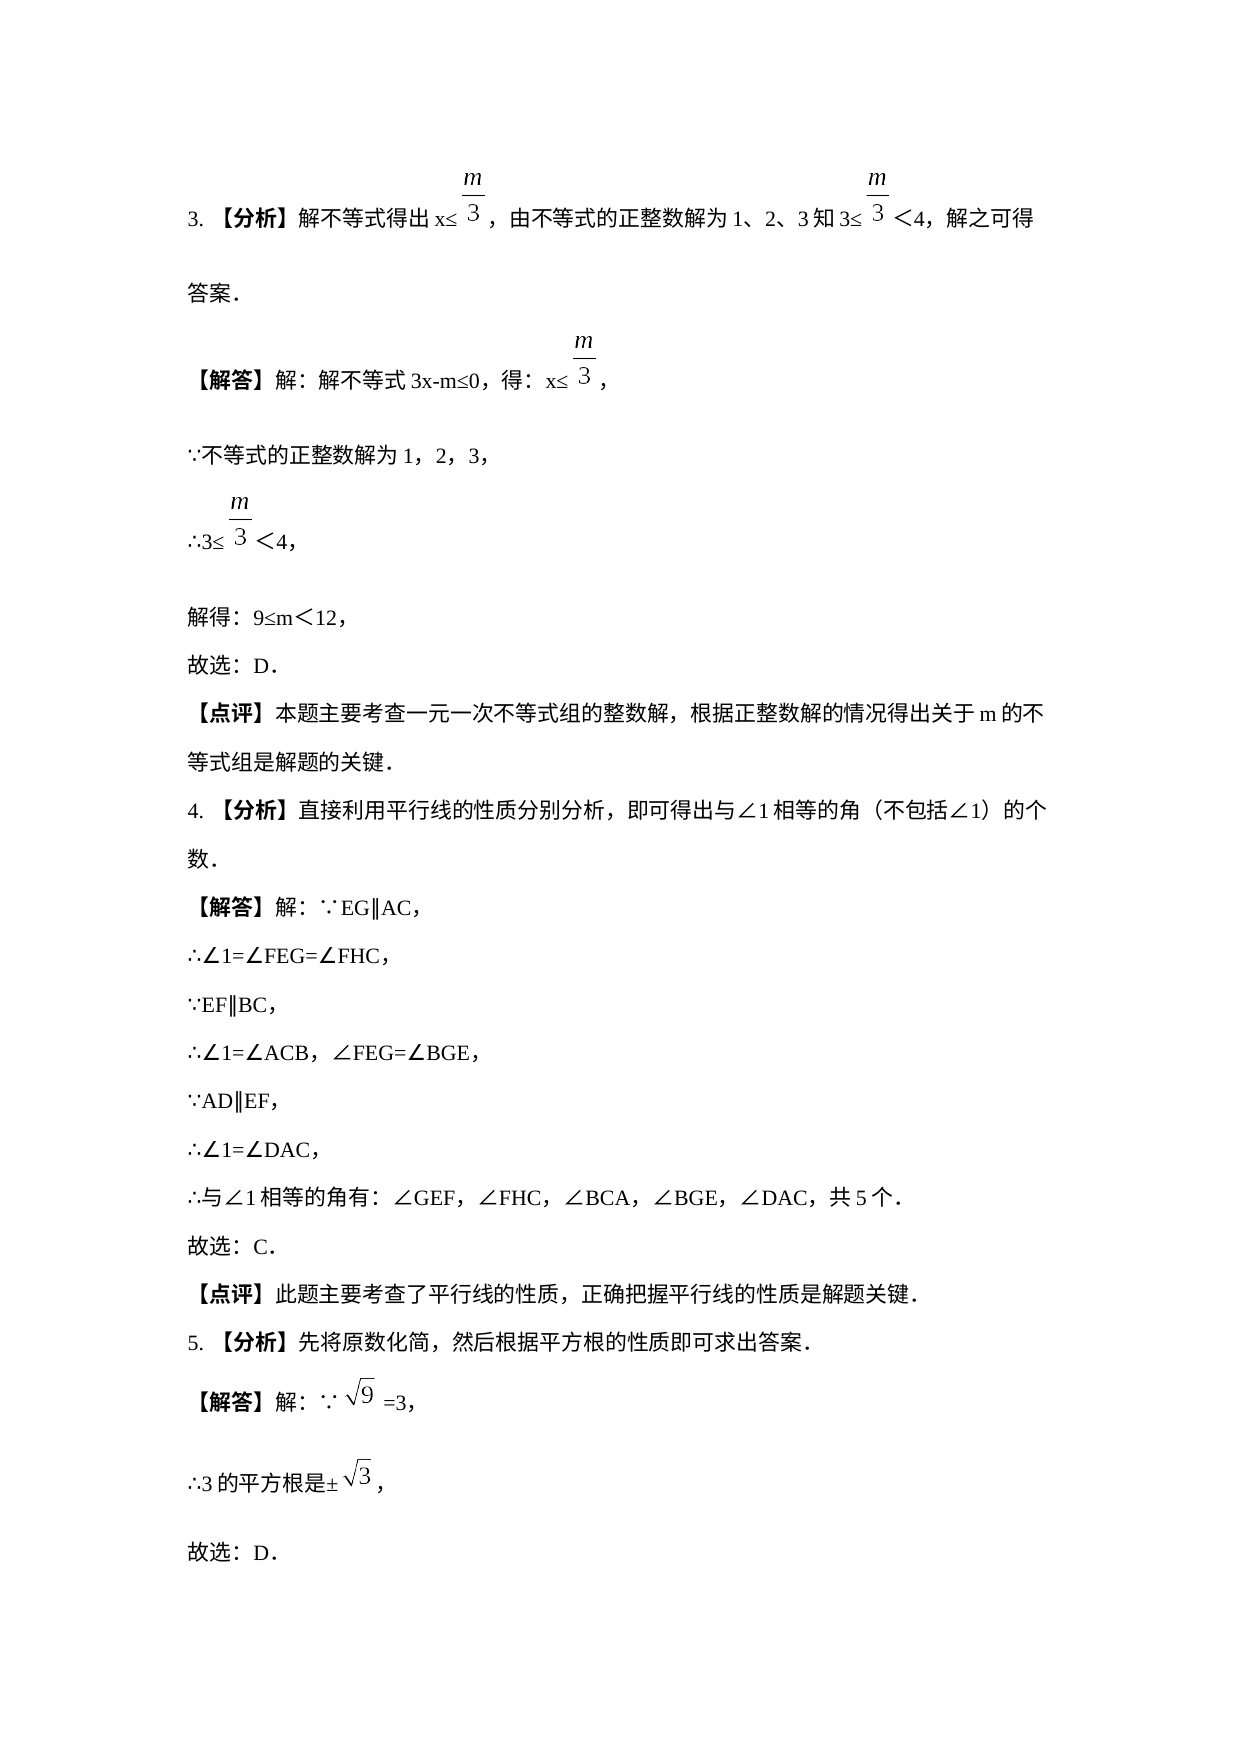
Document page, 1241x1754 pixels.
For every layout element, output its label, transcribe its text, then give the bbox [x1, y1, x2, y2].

text 【点评】此题主要考查了平行线的性质，正确把握平行线的性质是解题关键． [187, 1277, 1053, 1309]
text 【解答】解：∵ =3， [187, 1373, 1053, 1438]
text ∴3的平方根是±， [187, 1454, 1053, 1519]
text 【点评】本题主要考查一元一次不等式组的整数解，根据正整数解的情况得出关于m的不等式组是解题的关键． [187, 696, 1053, 777]
text 故选：D． [187, 1535, 1053, 1567]
text ∴∠1=∠FEG=∠FHC， [187, 938, 1053, 971]
text ∴∠1=∠DAC， [187, 1132, 1053, 1164]
text ∵EF∥BC， [187, 987, 1053, 1019]
text 4. 【分析】直接利用平行线的性质分别分析，即可得出与∠1相等的角（不包括∠1）的个数． [187, 793, 1053, 874]
text ∵不等式的正整数解为1，2，3， [187, 437, 1053, 470]
text ∴∠1=∠ACB，∠FEG=∠BGE， [187, 1035, 1053, 1067]
text 5. 【分析】先将原数化简，然后根据平方根的性质即可求出答案． [187, 1325, 1053, 1357]
text ∴3≤＜4， [187, 486, 1053, 583]
text ∵AD∥EF， [187, 1083, 1053, 1116]
text 3. 【分析】解不等式得出x≤，由不等式的正整数解为1、2、3知3≤＜4，解之可得答案． [187, 162, 1053, 308]
text 【解答】解：解不等式3x-m≤0，得：x≤， [187, 324, 1053, 422]
text 故选：C． [187, 1228, 1053, 1261]
text 【解答】解：∵EG∥AC， [187, 890, 1053, 922]
text ∴与∠1相等的角有：∠GEF，∠FHC，∠BCA，∠BGE，∠DAC，共5个． [187, 1180, 1053, 1212]
text 解得：9≤m＜12， [187, 599, 1053, 632]
text 故选：D． [187, 647, 1053, 680]
